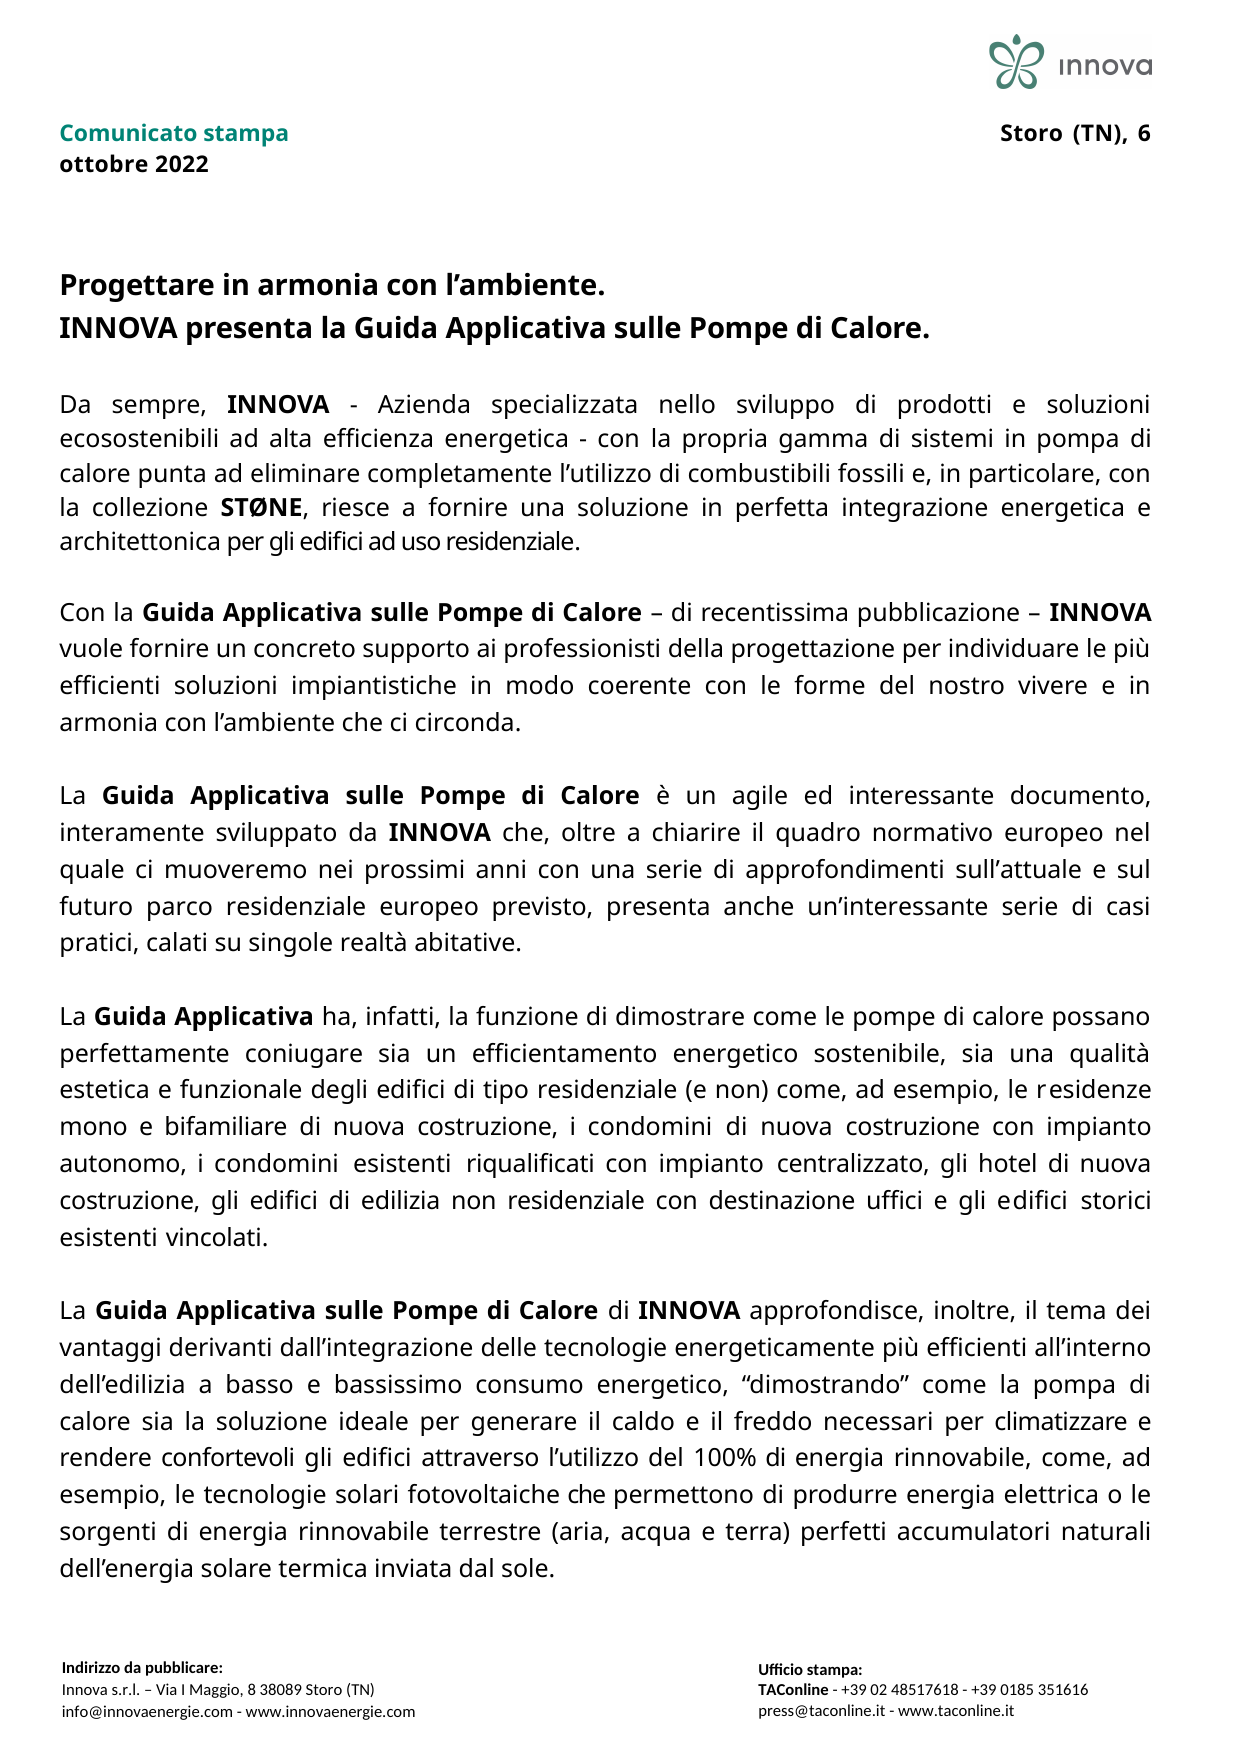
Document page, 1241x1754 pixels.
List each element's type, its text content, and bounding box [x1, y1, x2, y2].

text La Guida Applicativa ha, infatti, la funzione di dimostrare come le pompe di calore possano perfettamente coniugare sia un efficientamento energetico sostenibile, sia una qualità estetica e funzionale degli edifici di tipo residenziale (e non) come, ad esempio, le residenze mono e bifamiliare di nuova costruzione, i condomini di nuova costruzione con impianto autonomo, i condomini esistenti riqualificati con impianto centralizzato, gli hotel di nuova costruzione, gli edifici di edilizia non residenziale con destinazione uffici e gli edifici storici esistenti vincolati. [59, 999, 1152, 1253]
text Da sempre, INNOVA - Azienda specializzata nello sviluppo di prodotti e soluzioni ecosostenibili ad alta efficienza energetica - con la propria gamma di sistemi in pompa di calore punta ad eliminare completamente l’utilizzo di combustibili fossili e, in particolare, con la collezione STØNE, riesce a fornire una soluzione in perfetta integrazione energetica e architettonica per gli edifici ad uso residenziale. [59, 387, 1152, 557]
text Progettare in armonia con l’ambiente. [59, 265, 1152, 304]
text Comunicato stampa Storo (TN), 6 ottobre 2022 [59, 117, 1152, 179]
text La Guida Applicativa sulle Pompe di Calore è un agile ed interessante documento, interamente sviluppato da INNOVA che, oltre a chiarire il quadro normativo europeo nel quale ci muoveremo nei prossimi anni con una serie di approfondimenti sull’attuale e sul futuro parco residenziale europeo previsto, presenta anche un’interessante serie di casi pratici, calati su singole realtà abitative. [59, 778, 1152, 959]
picture [989, 34, 1152, 89]
text Con la Guida Applicativa sulle Pompe di Calore – di recentissima pubblicazione – INNOVA vuole fornire un concreto supporto ai professionisti della progettazione per individuare le più efficienti soluzioni impiantistiche in modo coerente con le forme del nostro vivere e in armonia con l’ambiente che ci circonda. [59, 594, 1152, 738]
text INNOVA presenta la Guida Applicativa sulle Pompe di Calore. [59, 307, 1152, 347]
text La Guida Applicativa sulle Pompe di Calore di INNOVA approfondisce, inoltre, il tema dei vantaggi derivanti dall’integrazione delle tecnologie energeticamente più efficienti all’interno dell’edilizia a basso e bassissimo consumo energetico, “dimostrando” come la pompa di calore sia la soluzione ideale per generare il caldo e il freddo necessari per climatizzare e rendere confortevoli gli edifici attraverso l’utilizzo del 100% di energia rinnovabile, come, ad esempio, le tecnologie solari fotovoltaiche che permettono di produrre energia elettrica o le sorgenti di energia rinnovabile terrestre (aria, acqua e terra) perfetti accumulatori naturali dell’energia solare termica inviata dal sole. [59, 1293, 1152, 1584]
